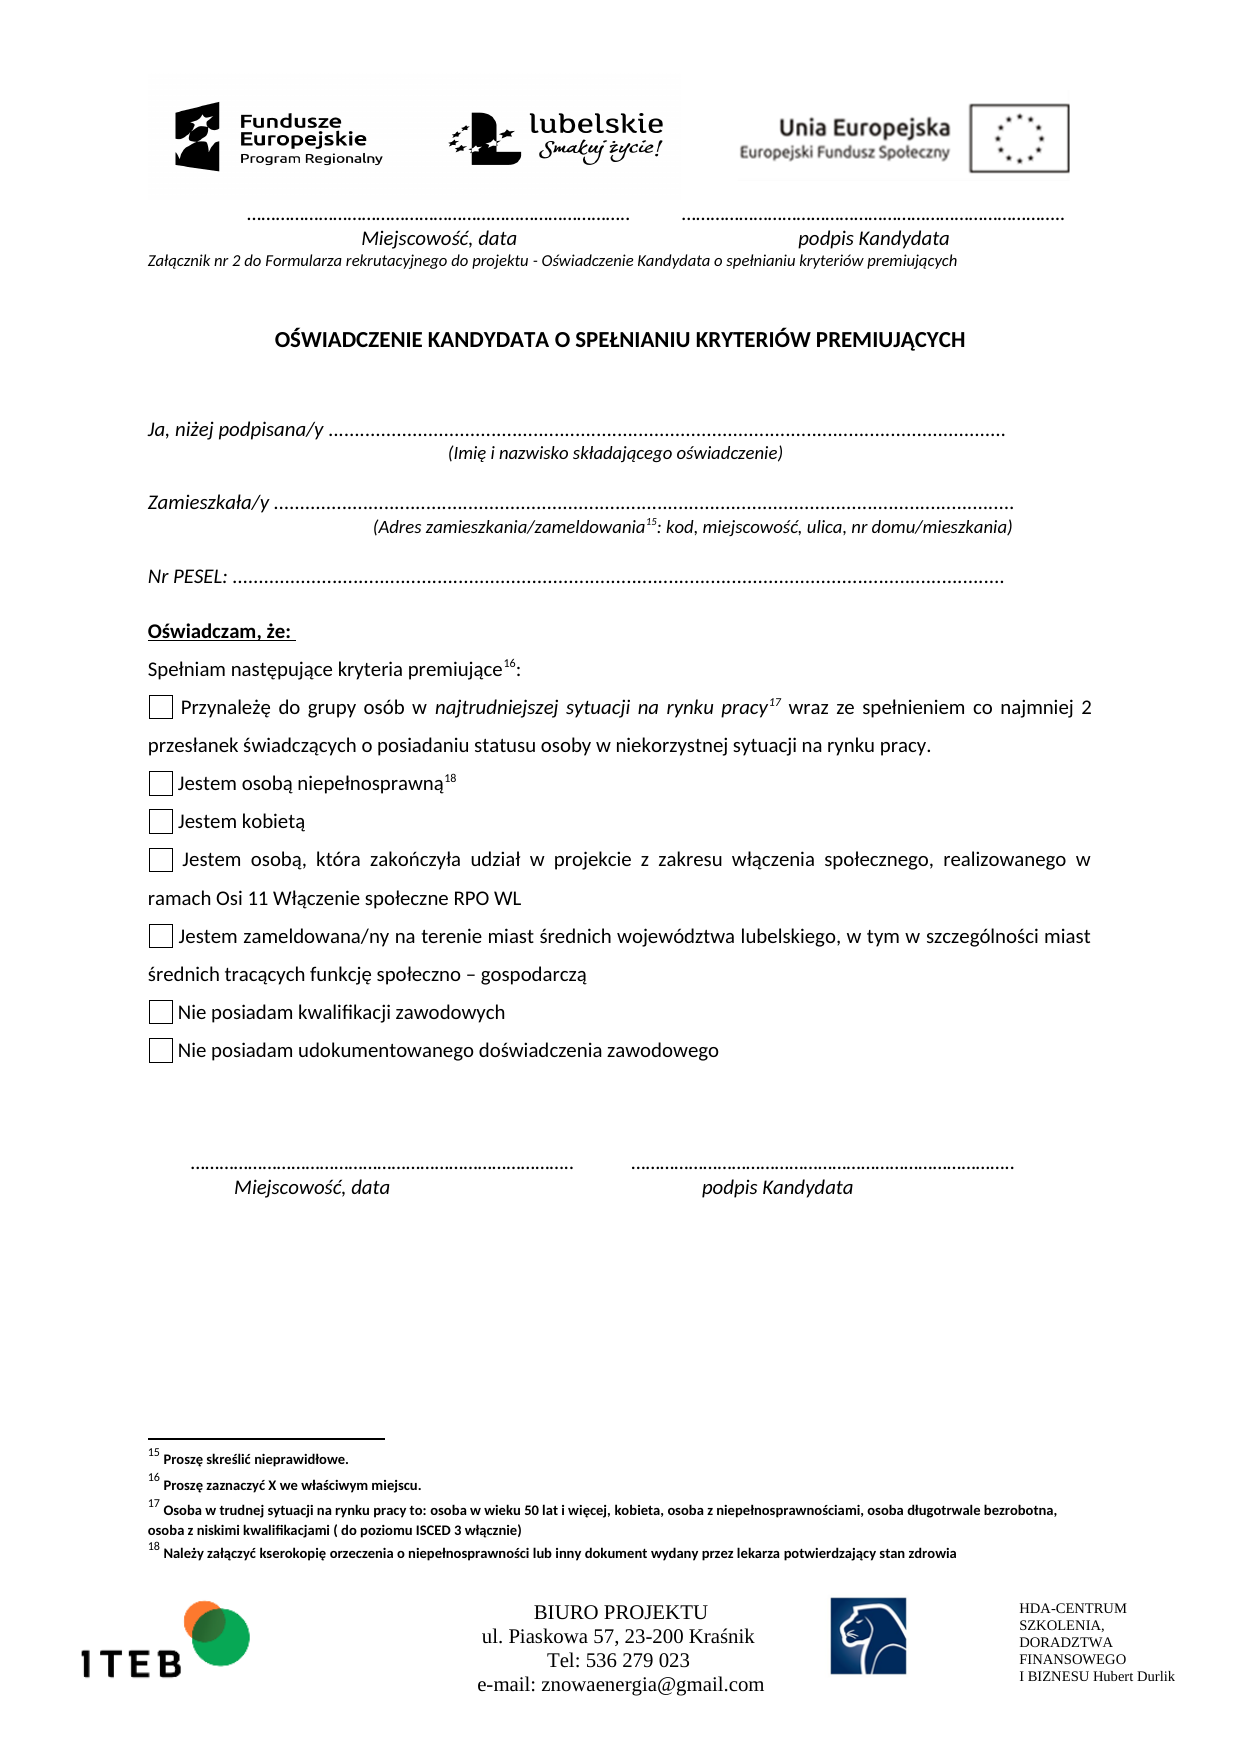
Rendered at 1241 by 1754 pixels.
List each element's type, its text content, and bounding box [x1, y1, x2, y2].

table_header …………………………………………………………………….. [658, 200, 1092, 225]
text Spełniam następujące kryteria premiujące: [148, 656, 1092, 681]
text Jestem kobietą [148, 808, 1092, 834]
text Jestem osobą niepełnosprawną [148, 770, 1092, 796]
table_cell podpis Kandydata [620, 1174, 1092, 1200]
picture [737, 90, 1071, 182]
table_header …………………………………………………………………….. [148, 1149, 620, 1174]
text Przynależę do grupy osób w najtrudniejszej sytuacji na rynku pracy wraz ze spełnieniem co najmniej 2 przesłanek świadczących o posiadaniu statusu osoby w niekorzystnej sytuacji na rynku pracy. [148, 694, 1092, 758]
picture [824, 1592, 913, 1681]
table_header …………………………………………………………………….. [223, 200, 658, 225]
text Jestem zameldowana/ny na terenie miast średnich województwa lubelskiego, w tym w szczególności miast średnich tracących funkcję społeczno – gospodarczą [148, 923, 1092, 986]
text Ja, niżej podpisana/y ................................................................................................................................. [148, 416, 1092, 441]
text (Adres zamieszkania/zameldowania: kod, miejscowość, ulica, nr domu/mieszkania) [298, 515, 1092, 538]
table_cell Miejscowość, data [223, 225, 658, 251]
picture [147, 73, 682, 200]
text Zamieszkała/y ............................................................................................................................................. [148, 489, 1092, 515]
text Załącznik nr 2 do Formularza rekrutacyjnego do projektu - Oświadczenie Kandydata o spełnianiu kryteriów premiujących [148, 251, 1092, 271]
text Nr PESEL: ................................................................................................................................................... [148, 563, 1092, 589]
text Nie posiadam kwalifikacji zawodowych [148, 999, 1092, 1024]
table_cell Miejscowość, data [148, 1174, 620, 1200]
text Nie posiadam udokumentowanego doświadczenia zawodowego [148, 1037, 1092, 1063]
text (Imię i nazwisko składającego oświadczenie) [373, 441, 1092, 464]
text Oświadczam, że: [148, 618, 1092, 643]
text OŚWIADCZENIE KANDYDATA O SPEŁNIANIU KRYTERIÓW PREMIUJĄCYCH [148, 325, 1092, 353]
picture [70, 1591, 260, 1700]
text Jestem osobą, która zakończyła udział w projekcie z zakresu włączenia społecznego, realizowanego w ramach Osi 11 Włączenie społeczne RPO WL [148, 847, 1092, 910]
table_cell podpis Kandydata [658, 225, 1092, 251]
table_header …………………………………………………………………….. [620, 1149, 1092, 1174]
